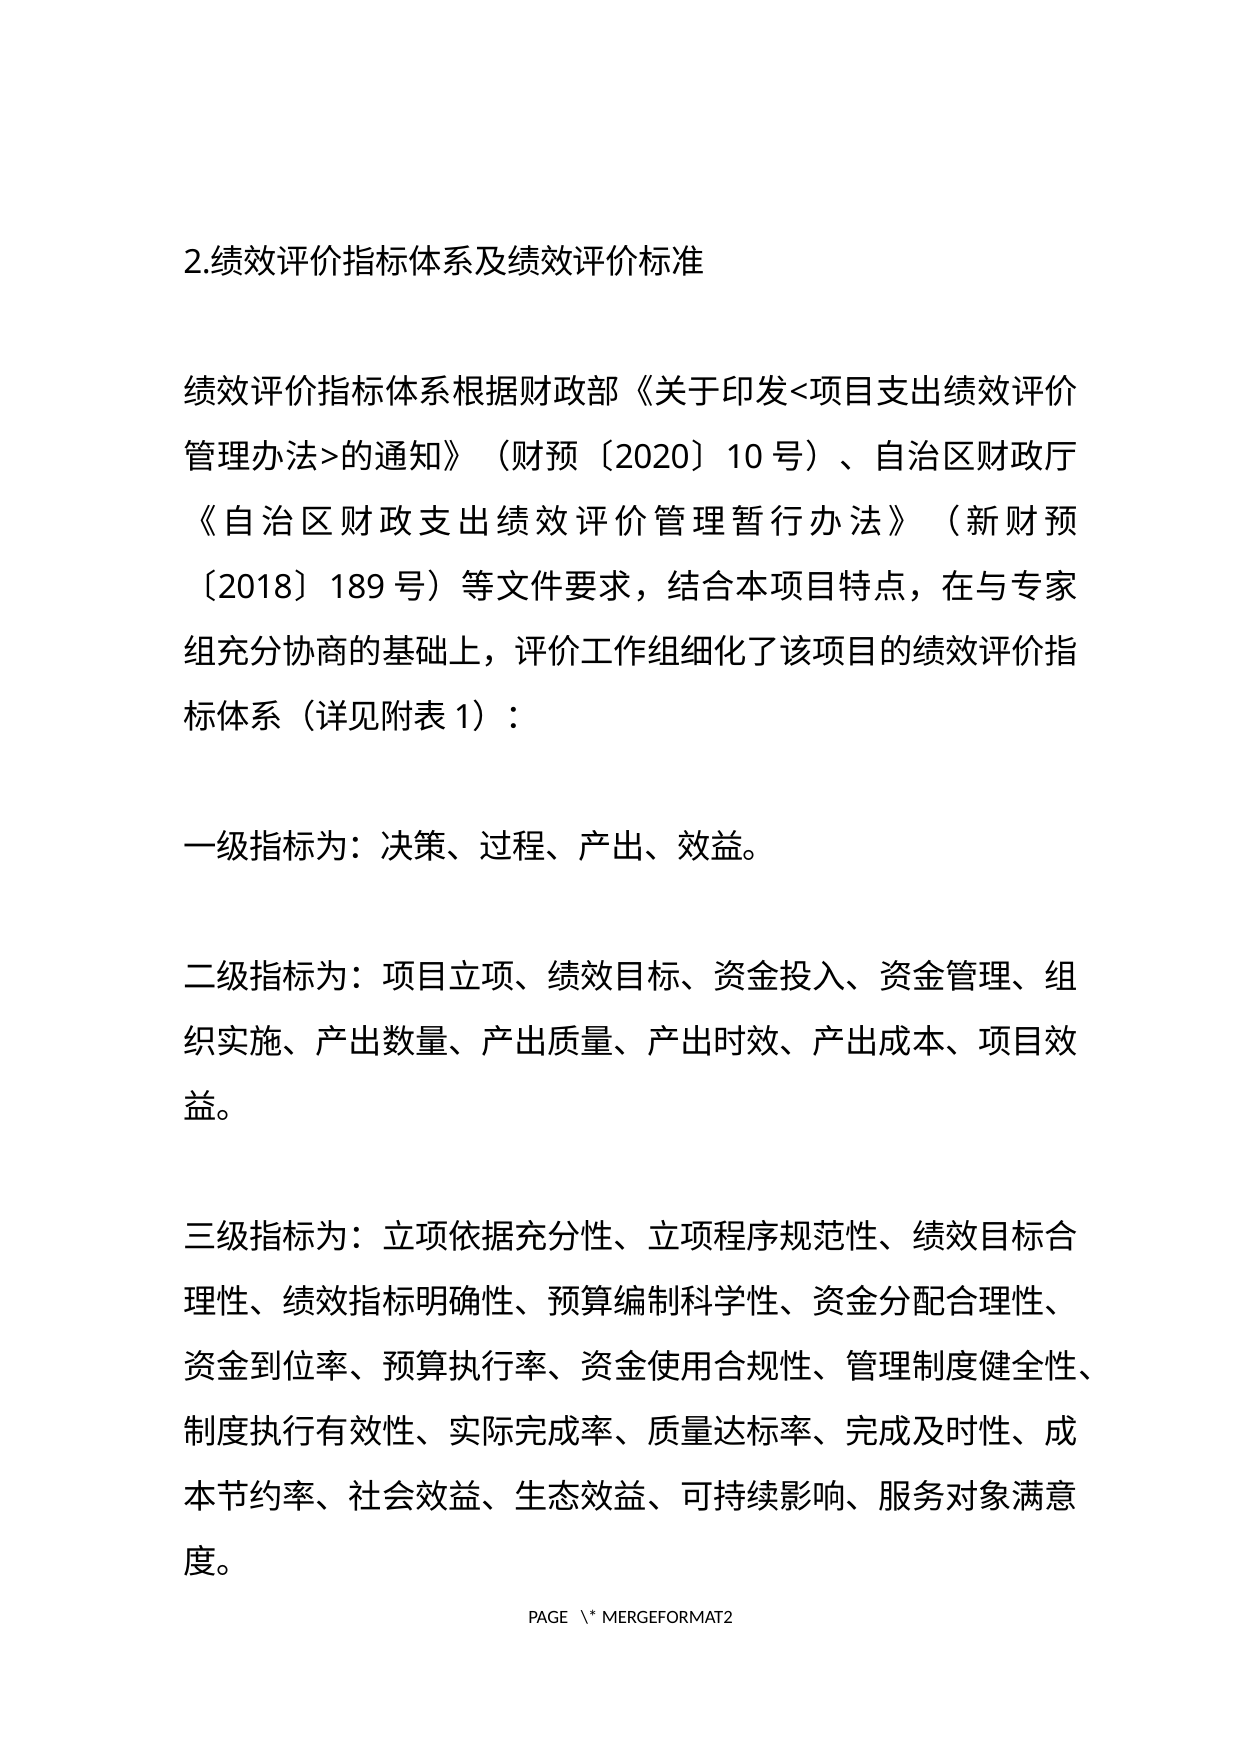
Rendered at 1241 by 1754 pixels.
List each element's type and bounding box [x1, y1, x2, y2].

text [183, 162, 1078, 1592]
